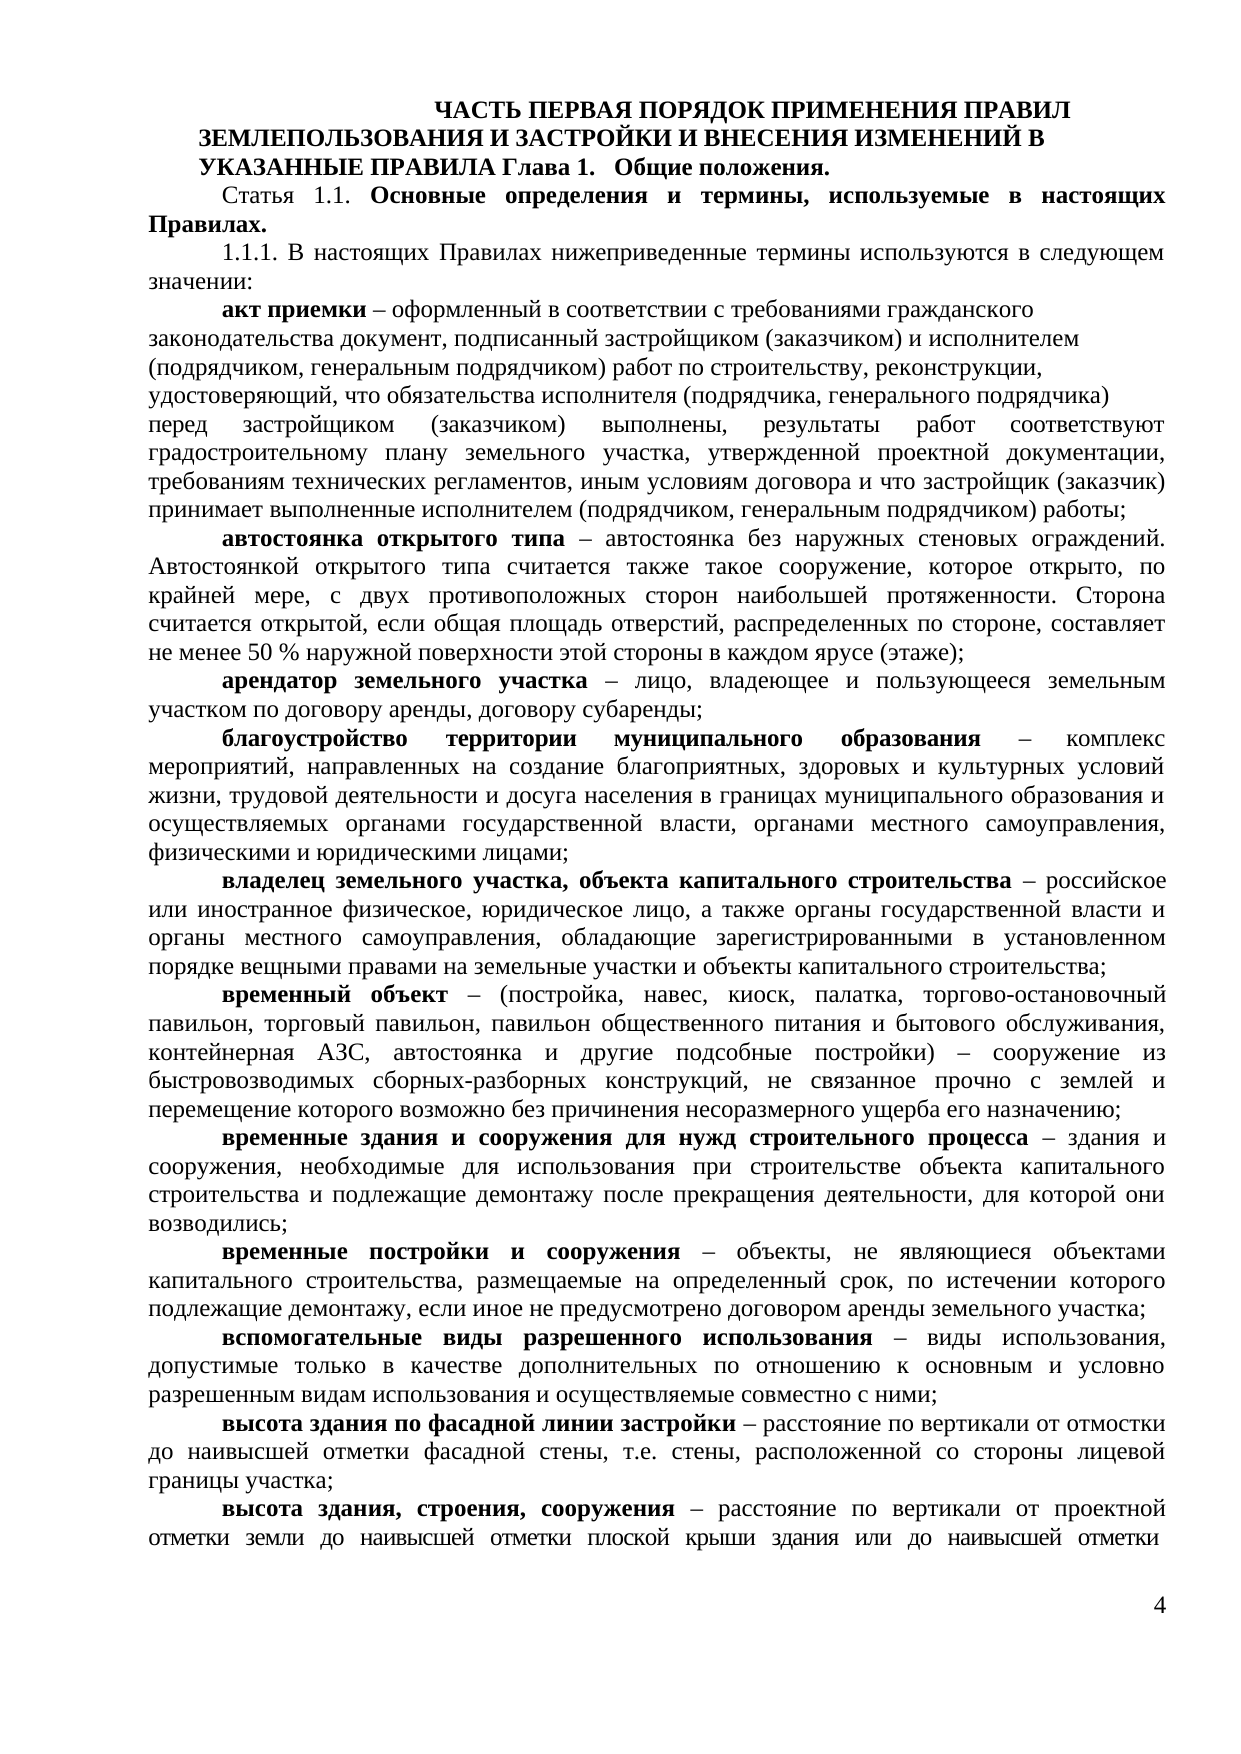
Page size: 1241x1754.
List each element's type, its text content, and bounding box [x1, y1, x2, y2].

text Статья 1.1. Основные определения и термины, используемые в настоящих Правилах. [148, 181, 1166, 238]
text ЧАСТЬ ПЕРВАЯ ПОРЯДОК ПРИМЕНЕНИЯ ПРАВИЛ ЗЕМЛЕПОЛЬЗОВАНИЯ И ЗАСТРОЙКИ И ВНЕСЕНИЯ ИЗМЕНЕНИЙ В УКАЗАННЫЕ ПРАВИЛА Глава 1. Общие положения. [198, 95, 1141, 181]
text временный объект – (постройка, навес, киоск, палатка, торгово-остановочный павильон, торговый павильон, павильон общественного питания и бытового обслуживания, контейнерная АЗС, автостоянка и другие подсобные постройки) – сооружение из быстровозводимых сборных-разборных конструкций, не связанное прочно с землей и перемещение которого возможно без причинения несоразмерного ущерба его назначению; [148, 980, 1167, 1123]
text владелец земельного участка, объекта капитального строительства – российское или иностранное физическое, юридическое лицо, а также органы государственной власти и органы местного самоуправления, обладающие зарегистрированными в установленном порядке вещными правами на земельные участки и объекты капитального строительства; [148, 866, 1167, 980]
text 1.1.1. В настоящих Правилах нижеприведенные термины используются в следующем значении: [148, 238, 1165, 295]
text автостоянка открытого типа – автостоянка без наружных стеновых ограждений. Автостоянкой открытого типа считается также такое сооружение, которое открыто, по крайней мере, с двух противоположных сторон наибольшей протяженности. Сторона считается открытой, если общая площадь отверстий, распределенных по стороне, составляет не менее 50 % наружной поверхности этой стороны в каждом ярусе (этаже); [148, 523, 1166, 666]
text акт приемки – оформленный в соответствии с требованиями гражданского законодательства документ, подписанный застройщиком (заказчиком) и исполнителем (подрядчиком, генеральным подрядчиком) работ по строительству, реконструкции, удостоверяющий, что обязательства исполнителя (подрядчика, генерального подрядчика) перед застройщиком (заказчиком) выполнены, результаты работ соответствуют [148, 295, 1166, 438]
text градостроительному плану земельного участка, утвержденной проектной документации, требованиям технических регламентов, иным условиям договора и что застройщик (заказчик) принимает выполненные исполнителем (подрядчиком, генеральным подрядчиком) работы; [148, 438, 1166, 523]
text временные постройки и сооружения – объекты, не являющиеся объектами капитального строительства, размещаемые на определенный срок, по истечении которого подлежащие демонтажу, если иное не предусмотрено договором аренды земельного участка; [148, 1237, 1166, 1323]
text высота здания по фасадной линии застройки – расстояние по вертикали от отмостки до наивысшей отметки фасадной стены, т.е. стены, расположенной со стороны лицевой границы участка; [148, 1408, 1166, 1494]
text вспомогательные виды разрешенного использования – виды использования, допустимые только в качестве дополнительных по отношению к основным и условно разрешенным видам использования и осуществляемые совместно с ними; [148, 1323, 1166, 1408]
text арендатор земельного участка – лицо, владеющее и пользующееся земельным участком по договору аренды, договору субаренды; [148, 666, 1166, 723]
text мероприятий, направленных на создание благоприятных, здоровых и культурных условий жизни, трудовой деятельности и досуга населения в границах муниципального образования и осуществляемых органами государственной власти, органами местного самоуправления, физическими и юридическими лицами; [148, 752, 1166, 866]
text временные здания и сооружения для нужд строительного процесса – здания и сооружения, необходимые для использования при строительстве объекта капитального строительства и подлежащие демонтажу после прекращения деятельности, для которой они возводились; [148, 1123, 1166, 1237]
text высота здания, строения, сооружения – расстояние по вертикали от проектной отметки земли до наивысшей отметки плоской крыши здания или до наивысшей отметки [148, 1494, 1167, 1551]
text благоустройство территории муниципального образования – комплекс [222, 723, 1167, 752]
text 4 [148, 1590, 1166, 1619]
